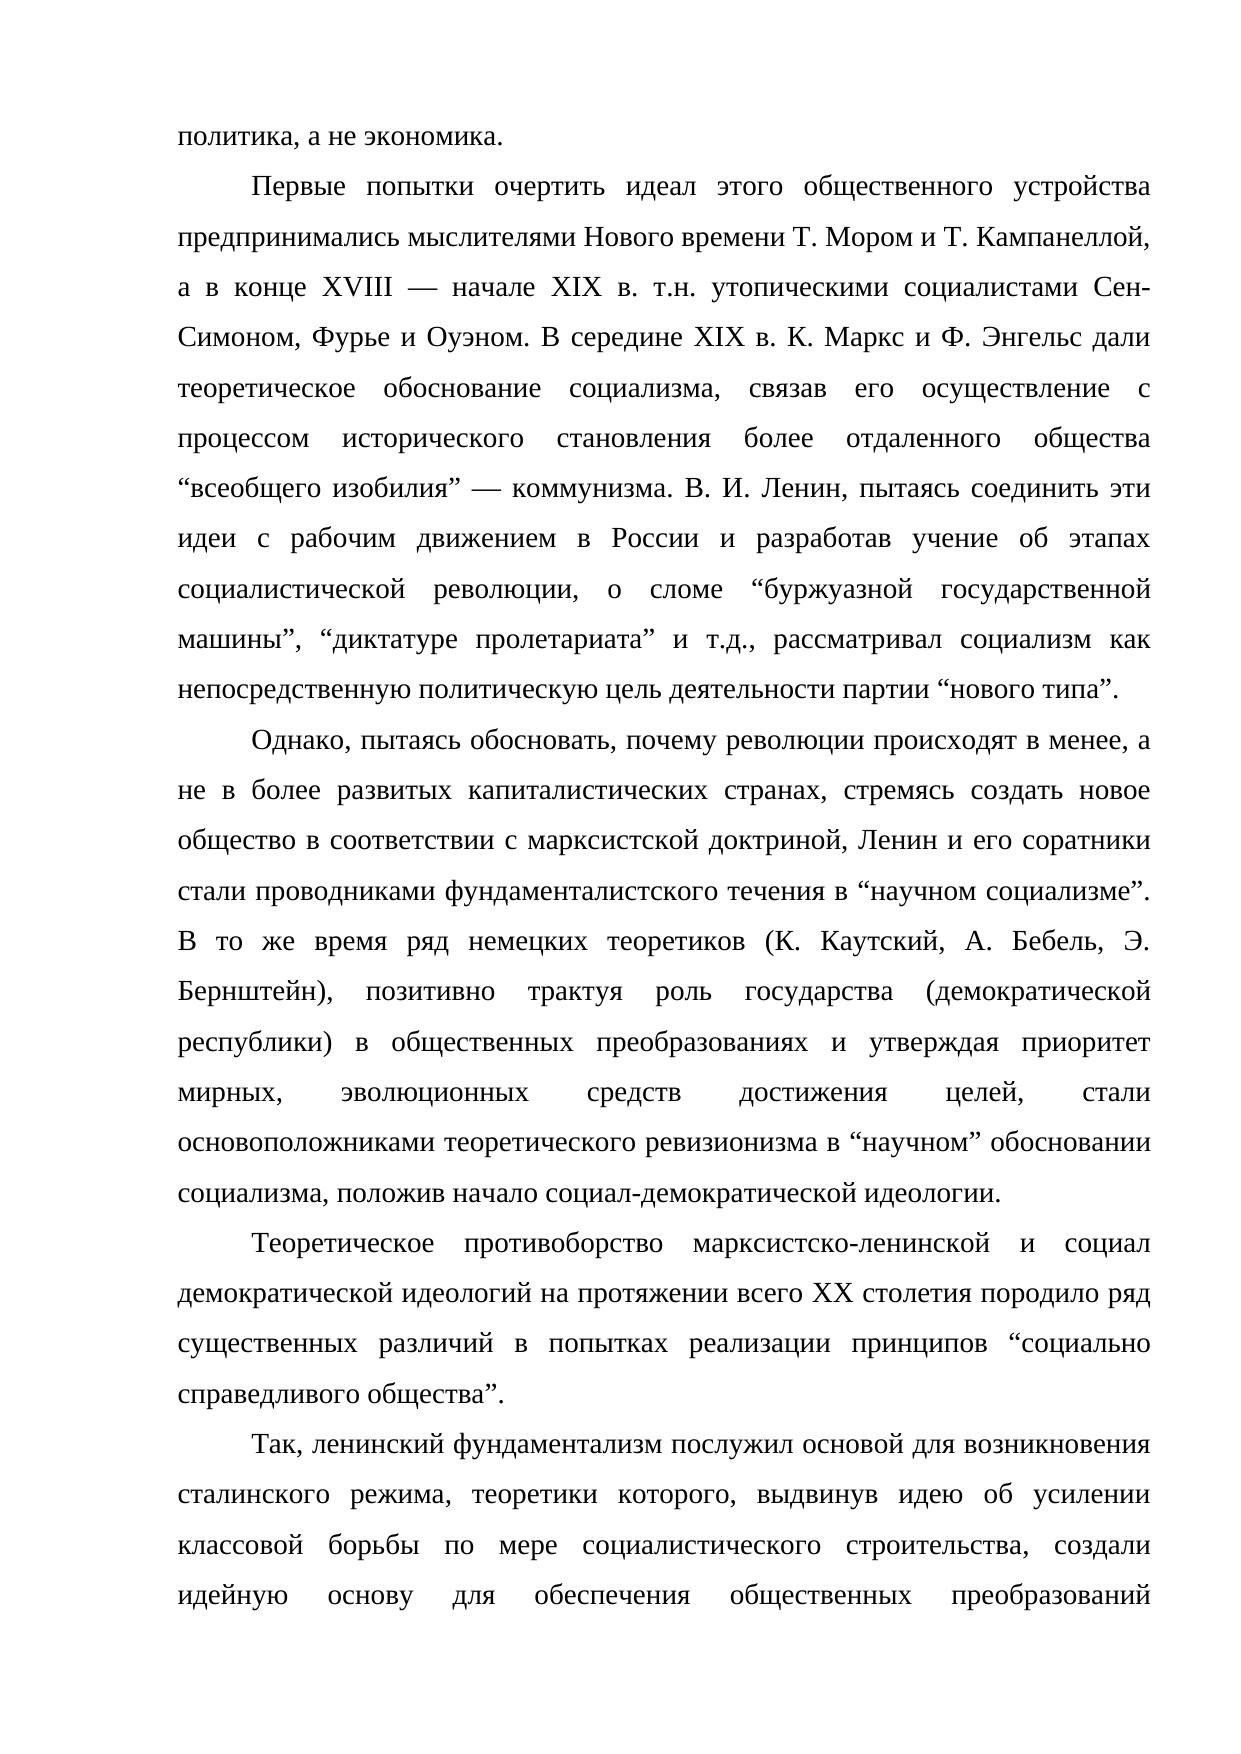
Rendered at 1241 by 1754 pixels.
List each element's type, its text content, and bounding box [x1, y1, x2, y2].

text Однако, пытаясь обосновать, почему революции происходят в менее, а не в более развитых капиталистических странах, стремясь создать новое общество в соответствии с марксистской доктриной, Ленин и его соратники стали проводниками фундаменталистского течения в “научном социализме”. В то же время ряд немецких теоретиков (К. Каутский, А. Бебель, Э. Бернштейн), позитивно трактуя роль государства (демократической республики) в общественных преобразованиях и утверждая приоритет мирных, эволюционных средств достижения целей, стали основоположниками теоретического ревизионизма в “научном” обосновании социализма, положив начало социал-демократической идеологии. [177, 722, 1152, 1208]
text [177, 118, 1152, 152]
text Первые попытки очертить идеал этого общественного устройства предпринимались мыслителями Нового времени Т. Мором и Т. Кампанеллой, а в конце XVIII — начале XIX в. т.н. утопическими социалистами Сен-Симоном, Фурье и Оуэном. В середине XIX в. К. Маркс и Ф. Энгельс дали теоретическое обоснование социализма, связав его осуществление с процессом исторического становления более отдаленного общества “всеобщего изобилия” — коммунизма. В. И. Ленин, пытаясь соединить эти идеи с рабочим движением в России и разработав учение об этапах социалистической революции, о сломе “буржуазной государственной машины”, “диктатуре пролетариата” и т.д., рассматривал социализм как непосредственную политическую цель деятельности партии “нового типа”. [177, 168, 1152, 705]
text Теоретическое противоборство марксистско-ленинской и социал демократической идеологий на протяжении всего XX столетия породило ряд существенных различий в попытках реализации принципов “социально справедливого общества”. [177, 1225, 1152, 1409]
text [177, 1426, 1152, 1611]
